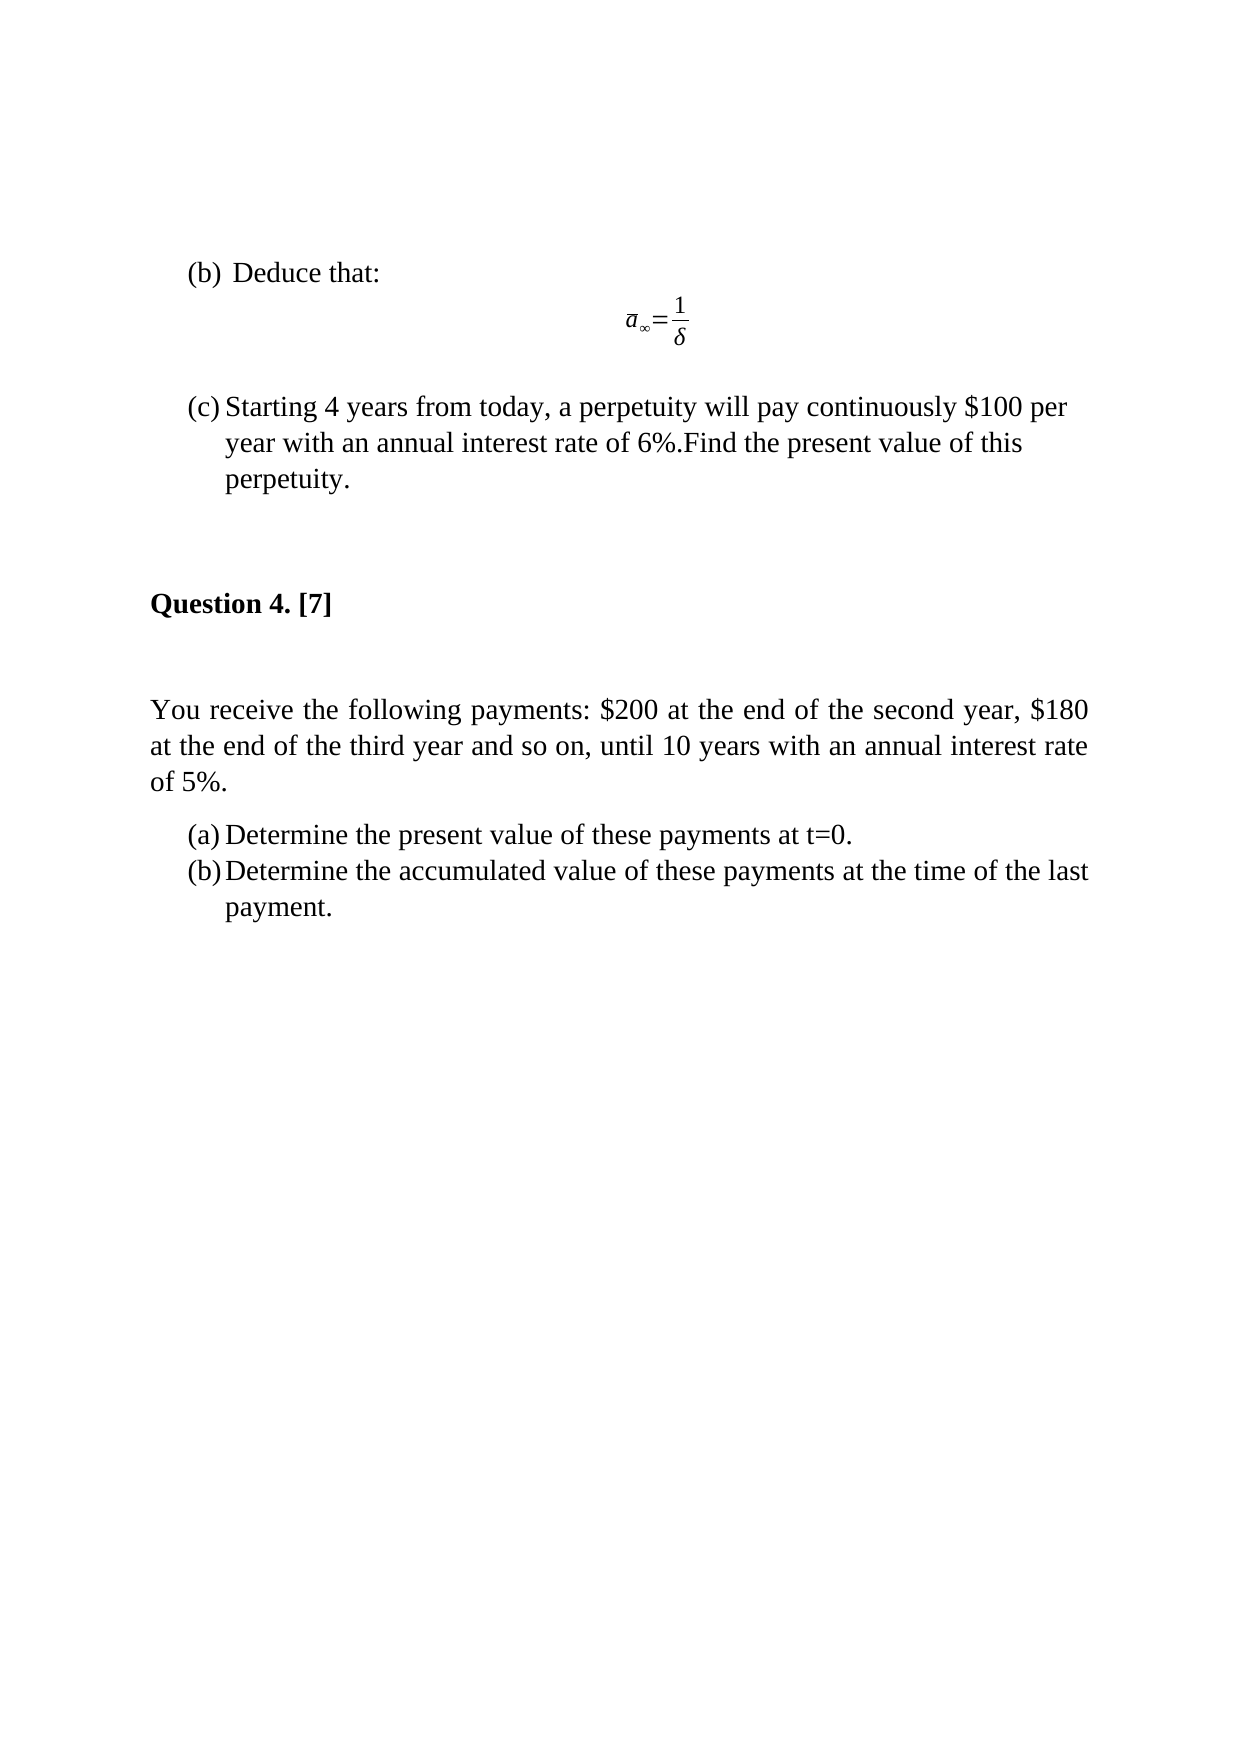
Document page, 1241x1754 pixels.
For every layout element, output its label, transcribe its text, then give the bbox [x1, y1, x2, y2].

list Deduce that: [187, 256, 1090, 289]
text Question 4. [7] [150, 586, 1090, 620]
list Determine the present value of these payments at t=0. [187, 817, 1090, 851]
list Determine the accumulated value of these payments at the time of the last payment. [187, 853, 1090, 923]
list Starting 4 years from today, a perpetuity will pay continuously $100 per year with an annual interest rate of 6%.Find the present value of this perpetuity. [187, 389, 1090, 495]
text You receive the following payments: $200 at the end of the second year, $180 at the end of the third year and so on, until 10 years with an annual interest rate of 5%. [150, 692, 1090, 798]
